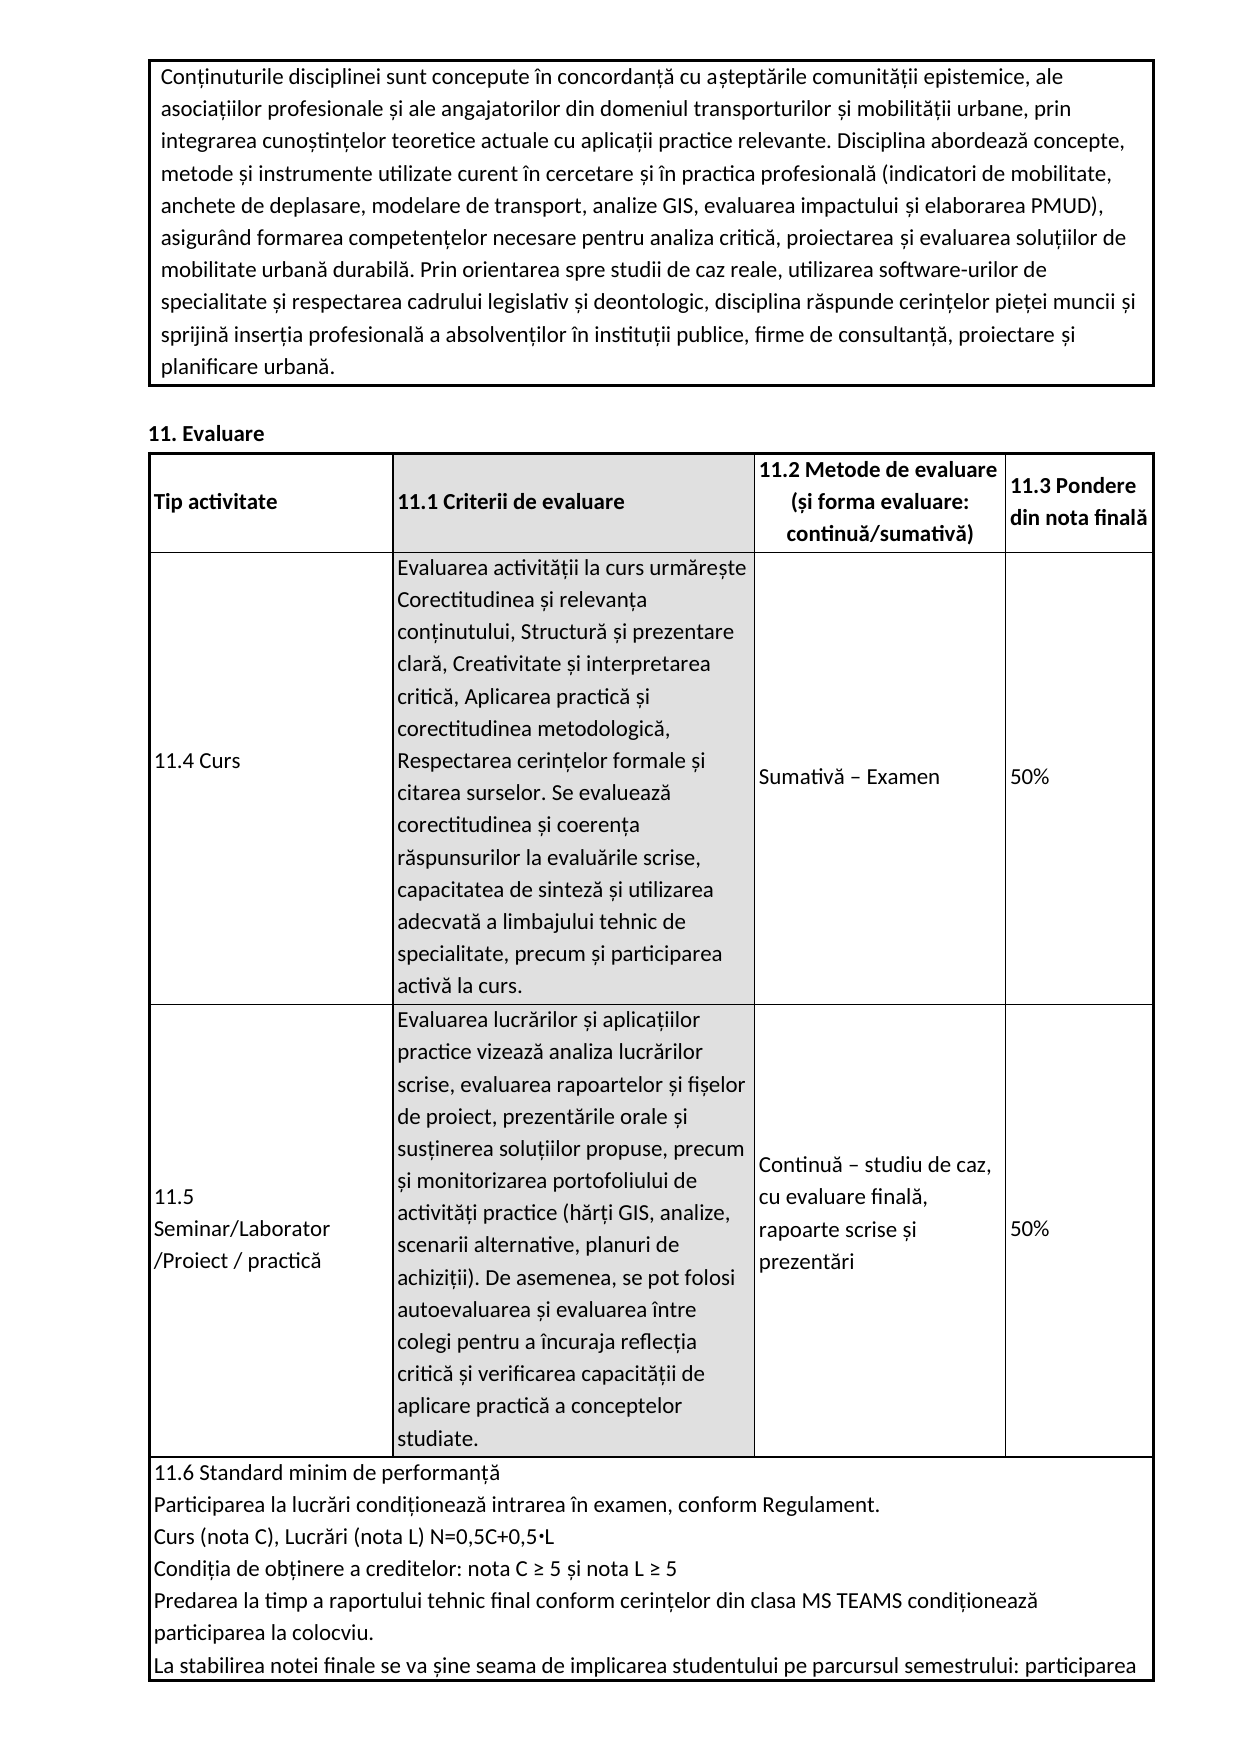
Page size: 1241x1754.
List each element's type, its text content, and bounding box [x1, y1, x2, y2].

table_cell Evaluarea lucrărilor și aplicațiilor practice vizează analiza lucrărilor scrise, evaluarea rapoartelor și fișelor de proiect, prezentările orale și susținerea soluțiilor propuse, precum și monitorizarea portofoliului de activități practice (hărți GIS, analize, scenarii alternative, planuri de achiziții). De asemenea, se pot folosi autoevaluarea și evaluarea între colegi pentru a încuraja reflecția critică și verificarea capacității de aplicare practică a conceptelor studiate. [394, 1005, 754, 1456]
table_cell 11.4 Curs [151, 553, 392, 1004]
text 11. Evaluare [148, 419, 1152, 447]
table_cell 11.5 Seminar/Laborator /Proiect / practică [151, 1005, 392, 1456]
table_header 11.1 Criterii de evaluare [394, 455, 754, 551]
table_header 11.2 Metode de evaluare (și forma evaluare: continuă/sumativă) [755, 455, 1005, 551]
table_cell 50% [1006, 1005, 1152, 1456]
table_cell Evaluarea activității la curs urmărește Corectitudinea și relevanța conținutului, Structură și prezentare clară, Creativitate și interpretarea critică, Aplicarea practică și corectitudinea metodologică, Respectarea cerințelor formale și citarea surselor. Se evaluează corectitudinea și coerența răspunsurilor la evaluările scrise, capacitatea de sinteză și utilizarea adecvată a limbajului tehnic de specialitate, precum și participarea activă la curs. [394, 553, 754, 1004]
table_cell Continuă – studiu de caz, cu evaluare finală, rapoarte scrise și prezentări [755, 1005, 1005, 1456]
table_header Tip activitate [151, 455, 392, 551]
table_cell 50% [1006, 553, 1152, 1004]
table_cell Sumativă – Examen [755, 553, 1005, 1004]
table_header Conținuturile disciplinei sunt concepute în concordanță cu așteptările comunității epistemice, ale asociațiilor profesionale și ale angajatorilor din domeniul transporturilor și mobilității urbane, prin integrarea cunoștințelor teoretice actuale cu aplicații practice relevante. Disciplina abordează concepte, metode și instrumente utilizate curent în cercetare și în practica profesională (indicatori de mobilitate, anchete de deplasare, modelare de transport, analize GIS, evaluarea impactului și elaborarea PMUD), asigurând formarea competențelor necesare pentru analiza critică, proiectarea și evaluarea soluțiilor de mobilitate urbană durabilă. Prin orientarea spre studii de caz reale, utilizarea software-urilor de specialitate și respectarea cadrului legislativ și deontologic, disciplina răspunde cerințelor pieței muncii și sprijină inserția profesională a absolvenților în instituții publice, firme de consultanță, proiectare și planificare urbană. [151, 62, 1152, 384]
table_header 11.3 Pondere din nota finală [1006, 455, 1152, 551]
